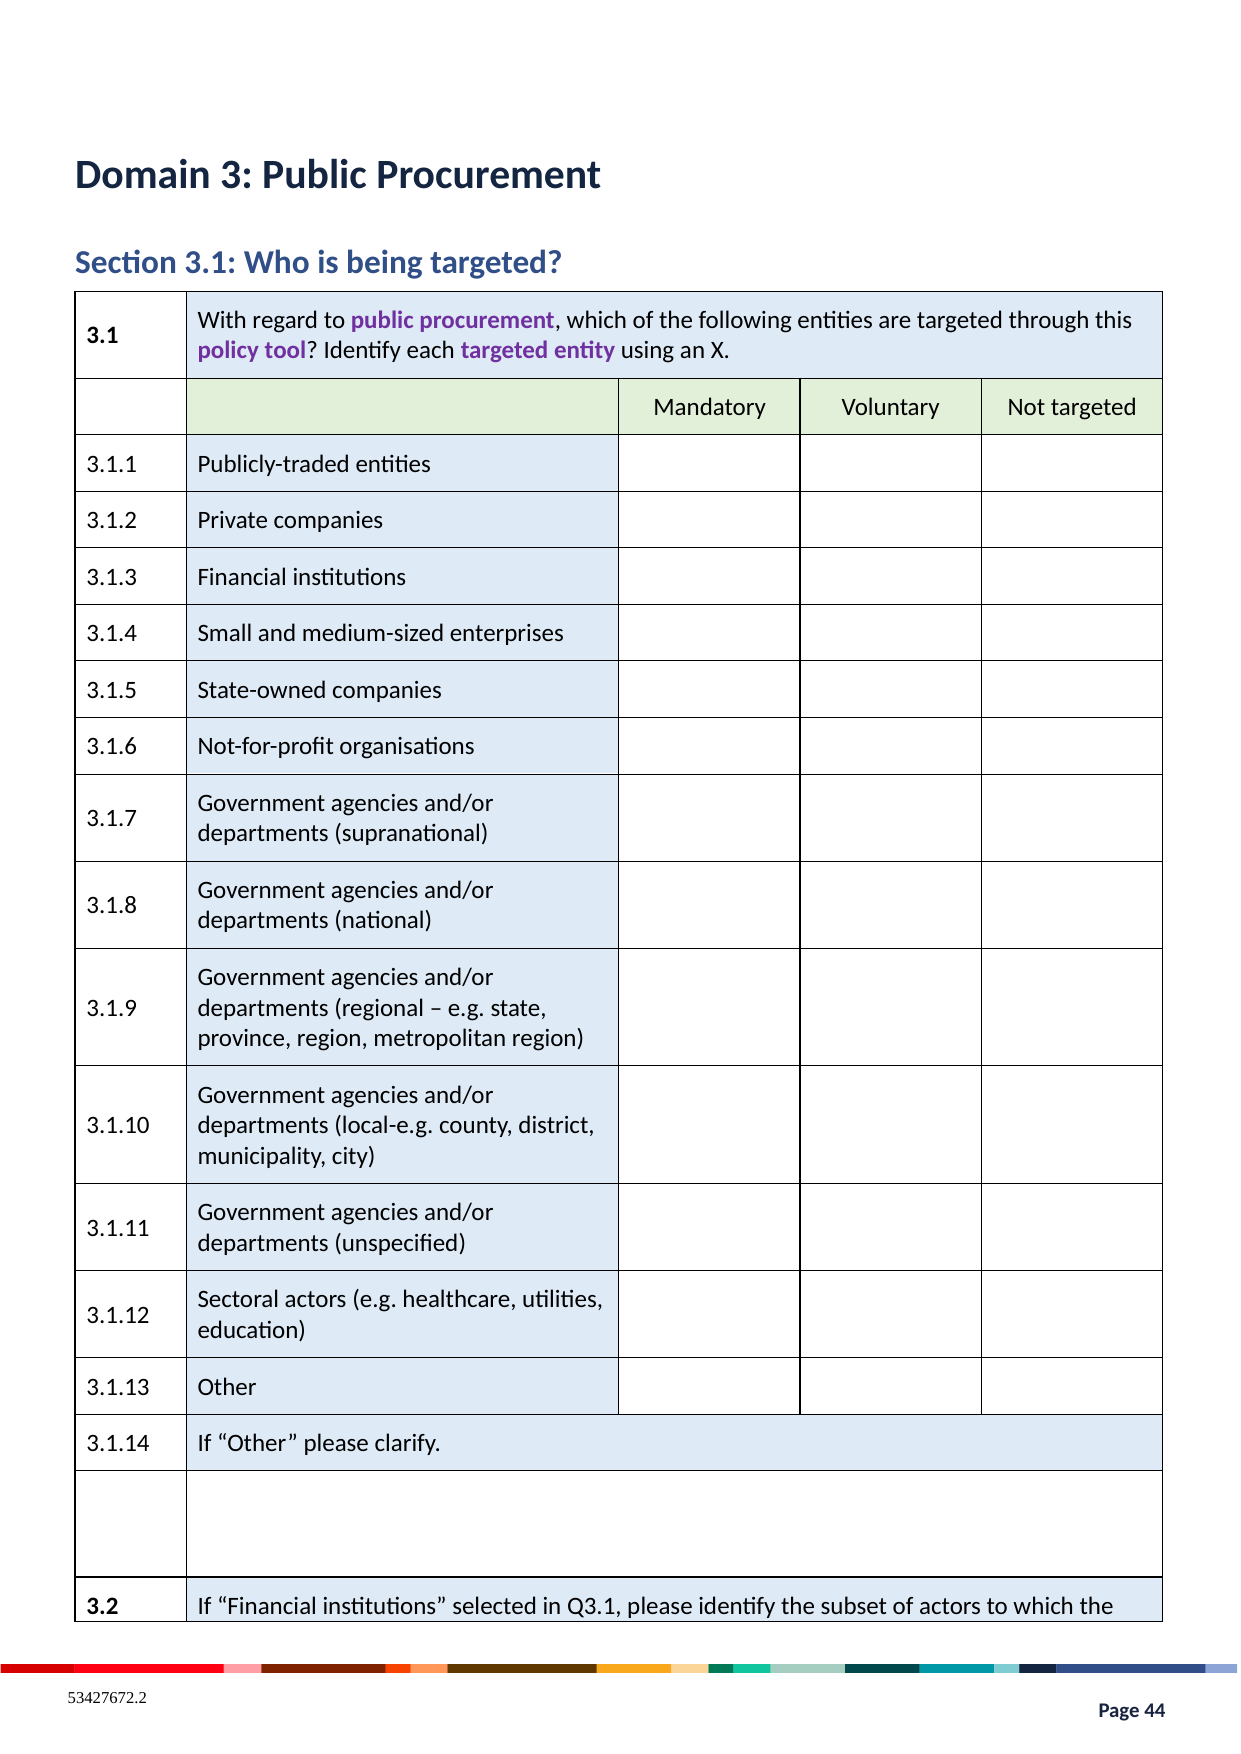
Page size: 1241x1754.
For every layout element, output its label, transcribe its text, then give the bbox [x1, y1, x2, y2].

table_cell [619, 775, 799, 861]
table_header With regard to public procurement, which of the following entities are targeted through this policy tool? Identify each targeted entity using an X. [187, 292, 1162, 378]
table_cell [619, 949, 799, 1065]
subtitle Domain 3: Public Procurement [75, 148, 1165, 199]
table_cell 3.2 [76, 1578, 186, 1621]
table_cell [801, 435, 981, 491]
table_cell Mandatory [619, 379, 799, 434]
table_cell [982, 862, 1162, 948]
table_cell 3.1.11 [76, 1184, 186, 1270]
table_cell Private companies [187, 492, 618, 547]
table_cell [801, 605, 981, 660]
table_header 3.1 [76, 292, 186, 378]
table_cell [801, 1358, 981, 1414]
table_cell [619, 492, 799, 547]
table_cell [982, 1066, 1162, 1183]
table_cell [801, 548, 981, 604]
table_cell [982, 492, 1162, 547]
table_cell [982, 661, 1162, 717]
table_cell [982, 605, 1162, 660]
table_cell [801, 1184, 981, 1270]
table_cell [982, 1271, 1162, 1357]
table_cell [619, 1066, 799, 1183]
table_cell Government agencies and/or departments (local-e.g. county, district, municipality, city) [187, 1066, 618, 1183]
table_cell 3.1.10 [76, 1066, 186, 1183]
table_cell If “Other” please clarify. [187, 1415, 1162, 1470]
table_cell 3.1.1 [76, 435, 186, 491]
table_cell 3.1.14 [76, 1415, 186, 1470]
table_cell [801, 775, 981, 861]
table_cell Sectoral actors (e.g. healthcare, utilities, education) [187, 1271, 618, 1357]
table_cell State-owned companies [187, 661, 618, 717]
table_cell 3.1.5 [76, 661, 186, 717]
table_cell Government agencies and/or departments (unspecified) [187, 1184, 618, 1270]
table_cell Other [187, 1358, 618, 1414]
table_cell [187, 1578, 1162, 1621]
table_cell [619, 1358, 799, 1414]
table_cell Financial institutions [187, 548, 618, 604]
table_cell [76, 1471, 186, 1576]
table_cell Voluntary [801, 379, 981, 434]
table_cell [76, 379, 186, 434]
table_cell [619, 1271, 799, 1357]
table_cell 3.1.2 [76, 492, 186, 547]
table_cell Not targeted [982, 379, 1162, 434]
table_cell 3.1.8 [76, 862, 186, 948]
table_cell 3.1.7 [76, 775, 186, 861]
table_cell [619, 661, 799, 717]
table_cell [801, 718, 981, 773]
table_cell 3.1.13 [76, 1358, 186, 1414]
table_cell Government agencies and/or departments (supranational) [187, 775, 618, 861]
table_cell [619, 605, 799, 660]
table_cell [619, 862, 799, 948]
table_cell [619, 548, 799, 604]
subtitle Section 3.1: Who is being targeted? [75, 241, 1165, 282]
table_cell [187, 1471, 1162, 1576]
table_cell [982, 435, 1162, 491]
table_cell 3.1.9 [76, 949, 186, 1065]
table_cell Government agencies and/or departments (national) [187, 862, 618, 948]
table_cell [982, 1184, 1162, 1270]
table_cell [982, 718, 1162, 773]
table_cell [187, 379, 618, 434]
table_cell 3.1.3 [76, 548, 186, 604]
table_cell [801, 1066, 981, 1183]
table_cell Publicly-traded entities [187, 435, 618, 491]
table_cell [619, 718, 799, 773]
table_cell 3.1.4 [76, 605, 186, 660]
table_cell [801, 949, 981, 1065]
table_cell 3.1.12 [76, 1271, 186, 1357]
table_cell Small and medium-sized enterprises [187, 605, 618, 660]
picture [0, 1664, 1236, 1673]
table_cell [619, 435, 799, 491]
table_cell [619, 1184, 799, 1270]
table_cell Government agencies and/or departments (regional – e.g. state, province, region, metropolitan region) [187, 949, 618, 1065]
table_cell [801, 1271, 981, 1357]
table_cell [982, 1358, 1162, 1414]
table_cell [982, 949, 1162, 1065]
table_cell [982, 548, 1162, 604]
table_cell 3.1.6 [76, 718, 186, 773]
table_cell [801, 661, 981, 717]
table_cell [801, 862, 981, 948]
table_cell [801, 492, 981, 547]
table_cell Not-for-profit organisations [187, 718, 618, 773]
table_cell [982, 775, 1162, 861]
